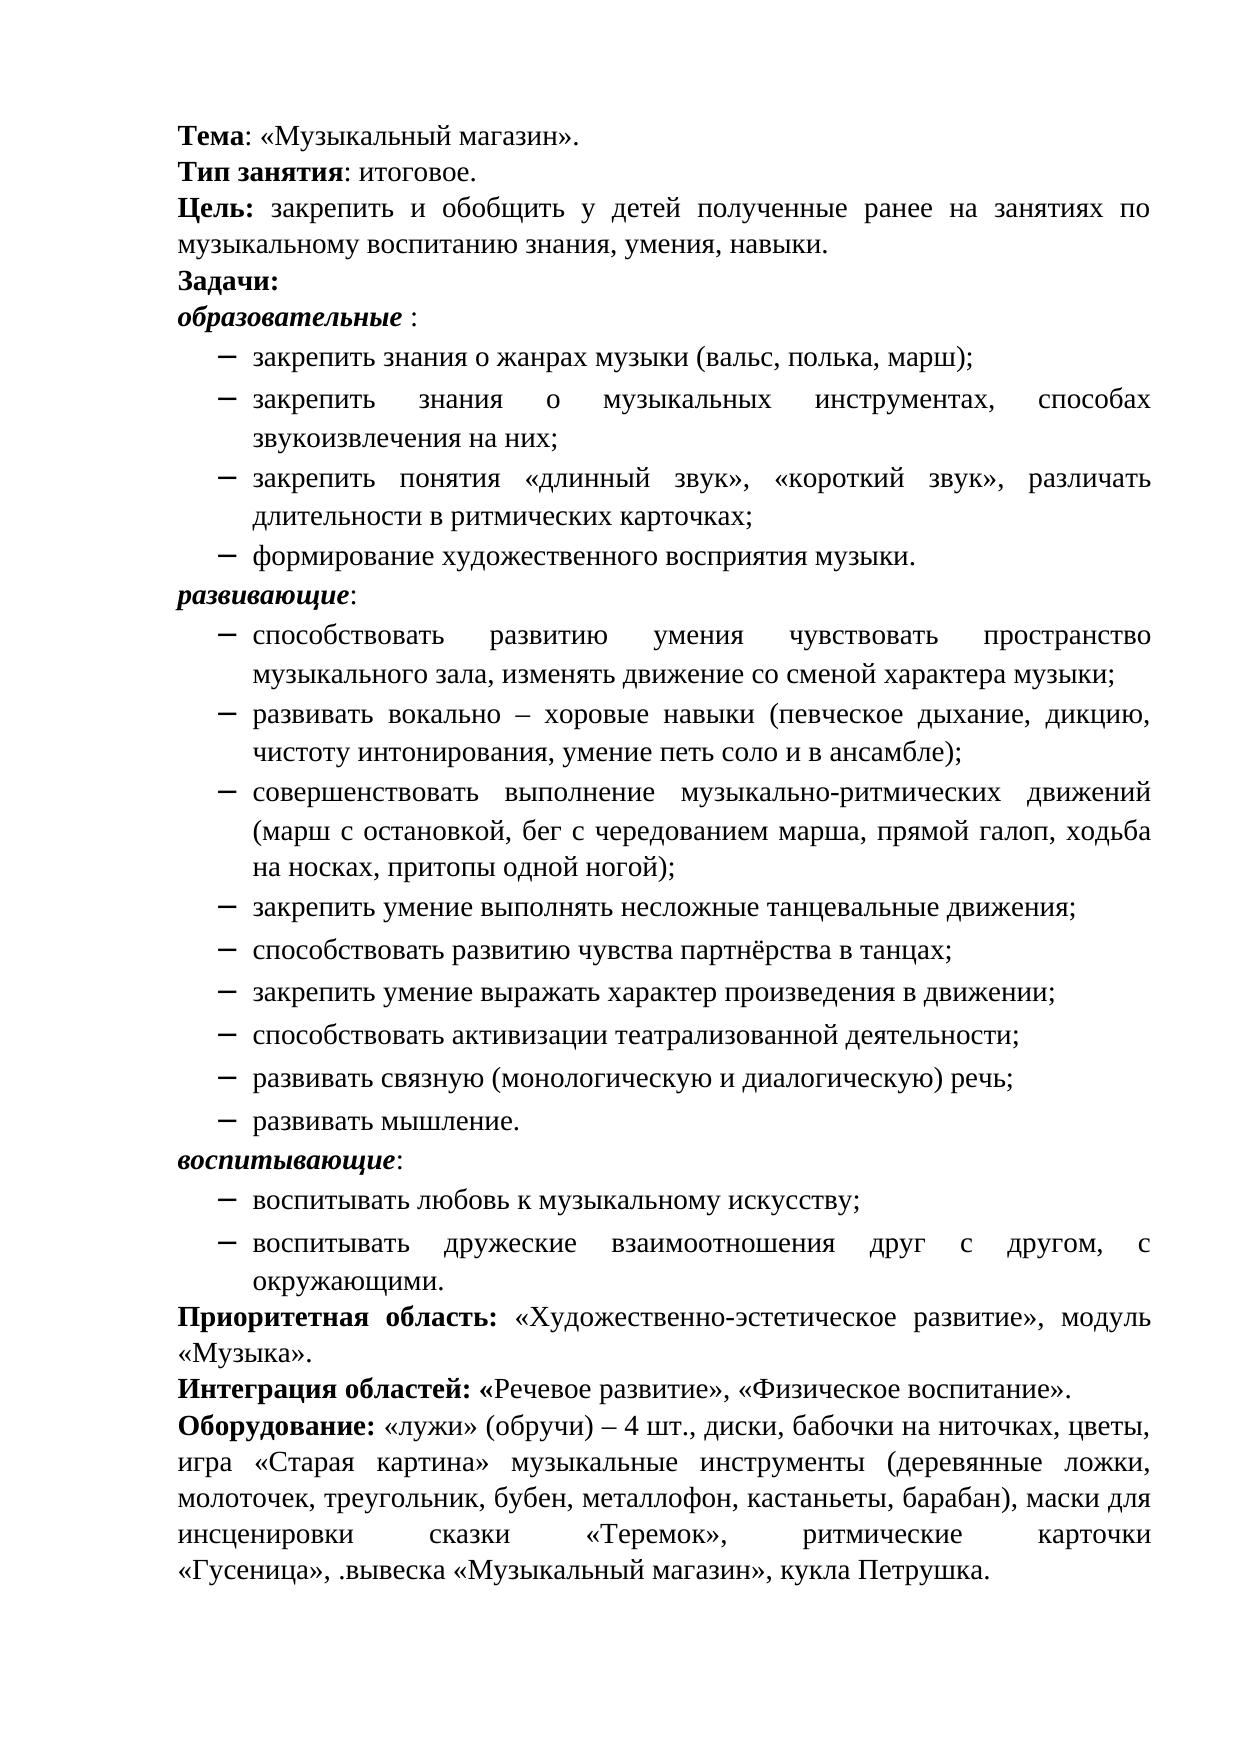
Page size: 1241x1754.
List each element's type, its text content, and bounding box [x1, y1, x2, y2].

text Приоритетная область: «Художественно-эстетическое развитие», модуль «Музыка». [177, 1299, 1152, 1369]
list развивать вокально – хоровые навыки (певческое дыхание, дикцию, чистоту интонирования, умение петь соло и в ансамбле); [215, 692, 1152, 768]
text Тема: «Музыкальный магазин». [177, 118, 1152, 152]
text Тип занятия: итоговое. [177, 154, 1152, 188]
text воспитывающие: [177, 1142, 1152, 1176]
text Задачи: [177, 263, 1152, 296]
list способствовать развитию чувства партнёрства в танцах; [215, 928, 1152, 968]
text Интеграция областей: «Речевое развитие», «Физическое воспитание». [177, 1372, 1152, 1405]
list способствовать активизации театрализованной деятельности; [215, 1013, 1152, 1053]
list воспитывать любовь к музыкальному искусству; [215, 1178, 1152, 1218]
text Цель: закрепить и обобщить у детей полученные ранее на занятиях по музыкальному воспитанию знания, умения, навыки. [177, 190, 1152, 260]
list развивать связную (монологическую и диалогическую) речь; [215, 1056, 1152, 1096]
list способствовать развитию умения чувствовать пространство музыкального зала, изменять движение со сменой характера музыки; [215, 614, 1152, 689]
text образовательные : [177, 299, 1152, 332]
list формирование художественного восприятия музыки. [215, 535, 1152, 574]
list закрепить умение выражать характер произведения в движении; [215, 971, 1152, 1010]
list закрепить знания о жанрах музыки (вальс, полька, марш); [215, 335, 1152, 375]
list воспитывать дружеские взаимоотношения друг с другом, с окружающими. [215, 1221, 1152, 1297]
list закрепить умение выполнять несложные танцевальные движения; [215, 885, 1152, 925]
list закрепить знания о музыкальных инструментах, способах звукоизвлечения на них; [215, 378, 1152, 454]
list совершенствовать выполнение музыкально-ритмических движений (марш с остановкой, бег с чередованием марша, прямой галоп, ходьба на носках, притопы одной ногой); [215, 771, 1152, 882]
text развивающие: [177, 577, 1152, 611]
list развивать мышление. [215, 1099, 1152, 1139]
text Оборудование: «лужи» (обручи) – 4 шт., диски, бабочки на ниточках, цветы, игра «Старая картина» музыкальные инструменты (деревянные ложки, молоточек, треугольник, бубен, металлофон, кастаньеты, барабан), маски для инсценировки сказки «Теремок», ритмические карточки «Гусеница», .вывеска «Музыкальный магазин», кукла Петрушка. [177, 1408, 1152, 1586]
list закрепить понятия «длинный звук», «короткий звук», различать длительности в ритмических карточках; [215, 456, 1152, 532]
